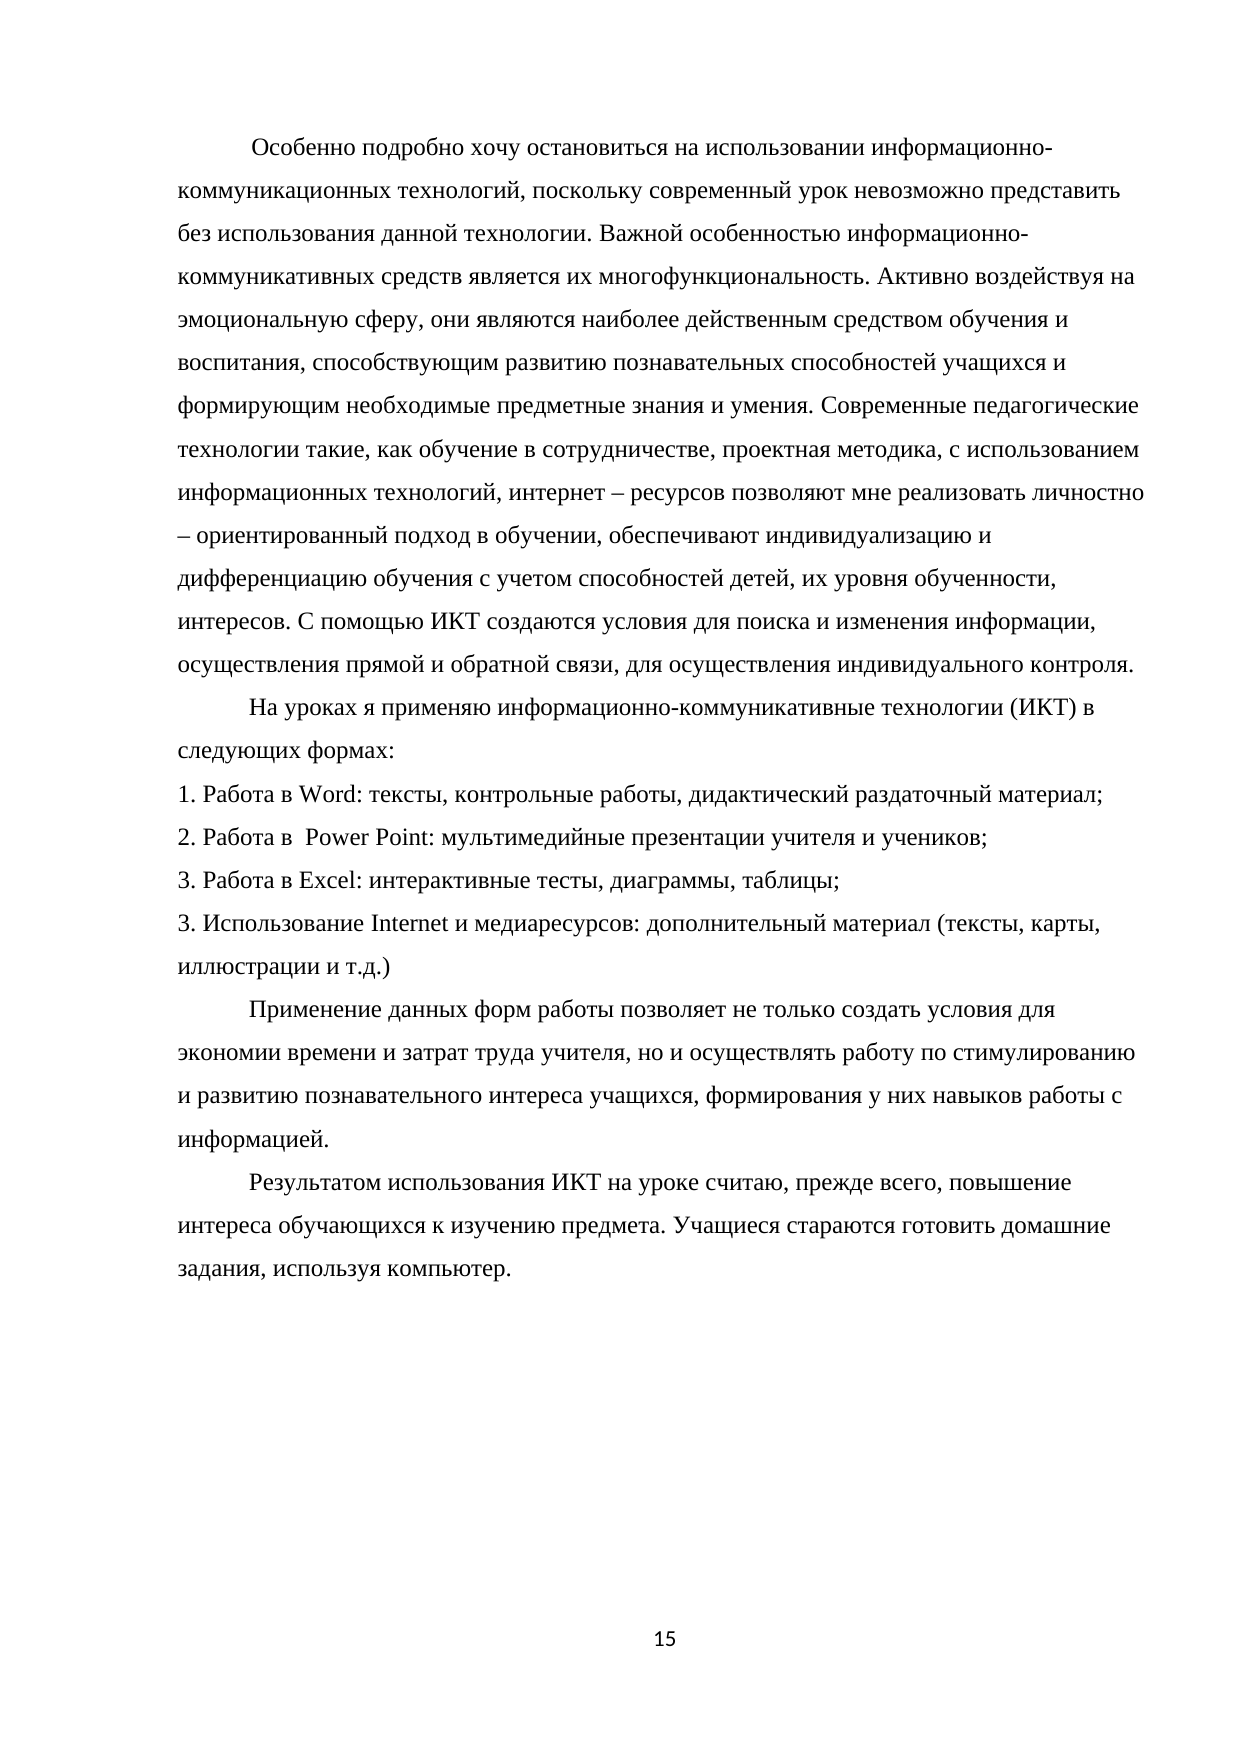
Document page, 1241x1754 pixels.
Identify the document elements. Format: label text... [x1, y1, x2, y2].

text Особенно подробно хочу остановиться на использовании информационно-коммуникационных технологий, поскольку современный урок невозможно представить без использования данной технологии. Важной особенностью информационно-коммуникативных средств является их многофункциональность. Активно воздействуя на эмоциональную сферу, они являются наиболее действенным средством обучения и воспитания, способствующим развитию познавательных способностей учащихся и формирующим необходимые предметные знания и умения. Современные педагогические технологии такие, как обучение в сотрудничестве, проектная методика, с использованием информационных технологий, интернет – ресурсов позволяют мне реализовать личностно – ориентированный подход в обучении, обеспечивают индивидуализацию и дифференциацию обучения с учетом способностей детей, их уровня обученности, интересов. С помощью ИКТ создаются условия для поиска и изменения информации, осуществления прямой и обратной связи, для осуществления индивидуального контроля. [177, 132, 1152, 678]
text Применение данных форм работы позволяет не только создать условия для экономии времени и затрат труда учителя, но и осуществлять работу по стимулированию и развитию познавательного интереса учащихся, формирования у них навыков работы с информацией. [177, 994, 1152, 1152]
text 2. Работа в Power Point: мультимедийные презентации учителя и учеников; [177, 822, 1152, 851]
text 3. Работа в Excel: интерактивные тесты, диаграммы, таблицы; [177, 865, 1152, 894]
text Результатом использования ИКТ на уроке считаю, прежде всего, повышение интереса обучающихся к изучению предмета. Учащиеся стараются готовить домашние задания, используя компьютер. [177, 1167, 1152, 1282]
text 3. Использование Internet и медиаресурсов: дополнительный материал (тексты, карты, иллюстрации и т.д.) [177, 908, 1152, 980]
text На уроках я применяю информационно-коммуникативные технологии (ИКТ) в следующих формах: [177, 692, 1152, 764]
text 1. Работа в Word: тексты, контрольные работы, дидактический раздаточный материал; [177, 779, 1152, 807]
